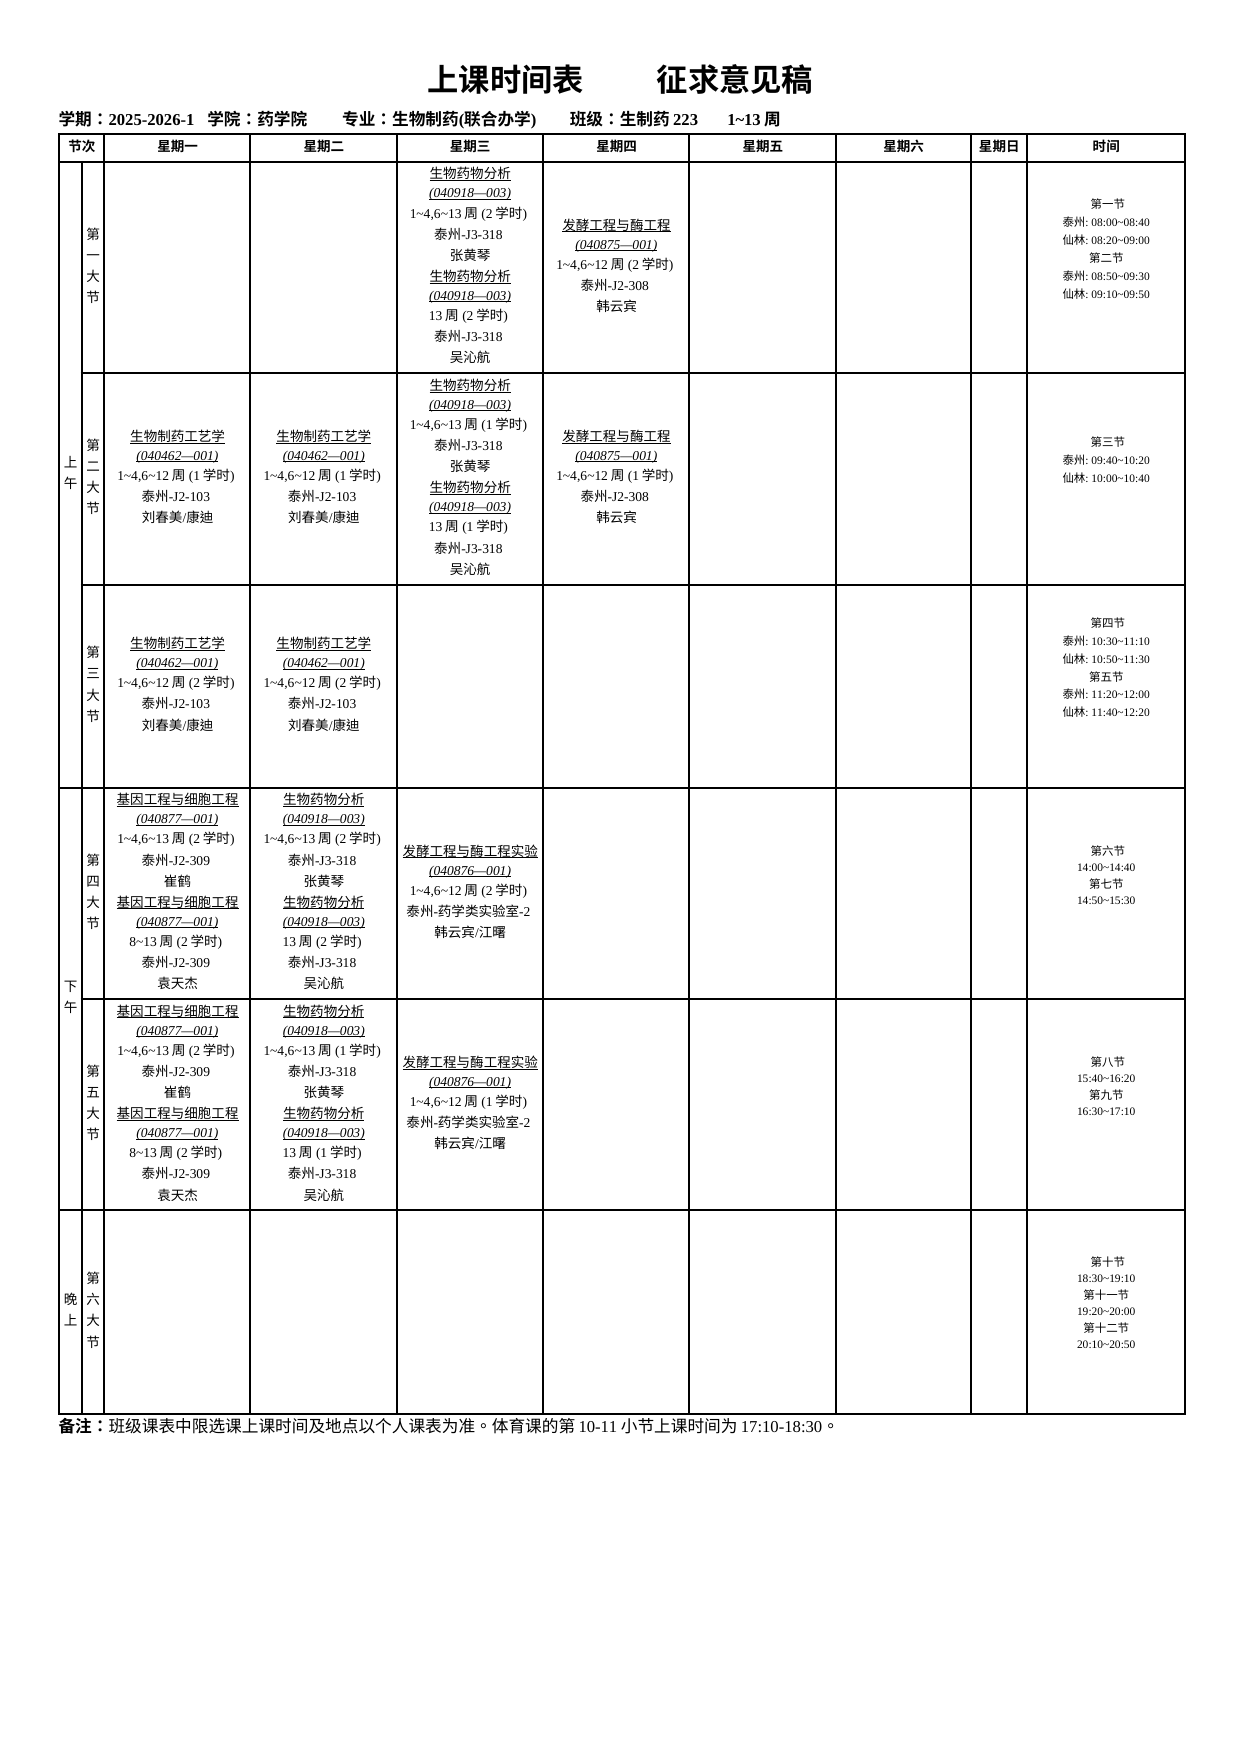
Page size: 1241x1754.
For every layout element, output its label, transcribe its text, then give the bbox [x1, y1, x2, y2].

table_cell 晚上 [60, 1211, 81, 1412]
table_cell 第一大节 [83, 163, 103, 372]
text 学期：2025-2026-1 学院：药学院 专业：生物制药(联合办学) 班级：生制药223 1~13周 [58, 107, 1182, 130]
table_cell [398, 1211, 542, 1412]
table_cell [690, 163, 835, 372]
table_cell 第四大节 [83, 789, 103, 998]
table_cell [105, 1211, 249, 1412]
table_cell [690, 1000, 835, 1209]
table_cell [837, 789, 970, 998]
table_cell 生物药物分析 (040918—003) 1~4,6~13周 (2学时) 泰州-J3-318 张黄琴 生物药物分析 (040918—003) 13周 (2学时) 泰州-J3-318 吴沁航 [251, 789, 396, 998]
table_cell [544, 789, 688, 998]
table_cell 生物药物分析 (040918—003) 1~4,6~13周 (1学时) 泰州-J3-318 张黄琴 生物药物分析 (040918—003) 13周 (1学时) 泰州-J3-318 吴沁航 [251, 1000, 396, 1209]
table_cell 第二大节 [83, 374, 103, 583]
table_cell [690, 789, 835, 998]
table_cell 第三大节 [83, 586, 103, 787]
table_cell 基因工程与细胞工程 (040877—001) 1~4,6~13周 (2学时) 泰州-J2-309 崔鹤 基因工程与细胞工程 (040877—001) 8~13周 (2学时) 泰州-J2-309 袁天杰 [105, 789, 249, 998]
table_cell 生物药物分析 (040918—003) 1~4,6~13周 (2学时) 泰州-J3-318 张黄琴 生物药物分析 (040918—003) 13周 (2学时) 泰州-J3-318 吴沁航 [398, 163, 542, 372]
table_cell 发酵工程与酶工程实验 (040876—001) 1~4,6~12周 (1学时) 泰州-药学类实验室-2 韩云宾/江曙 [398, 1000, 542, 1209]
table_cell 发酵工程与酶工程 (040875—001) 1~4,6~12周 (1学时) 泰州-J2-308 韩云宾 [544, 374, 688, 583]
table_cell 第五大节 [83, 1000, 103, 1209]
table_header 星期四 [544, 135, 688, 161]
table_header 时间 [1028, 135, 1184, 161]
table_cell 下午 [60, 789, 81, 1209]
text 上课时间表 征求意见稿 [58, 58, 1182, 101]
table_cell [690, 586, 835, 787]
table_header 星期三 [398, 135, 542, 161]
table_cell 第三节 泰州: 09:40~10:20 仙林: 10:00~10:40 [1028, 374, 1184, 583]
table_cell [972, 1000, 1026, 1209]
table_cell 生物制药工艺学 (040462—001) 1~4,6~12周 (1学时) 泰州-J2-103 刘春美/康迪 [251, 374, 396, 583]
text 备注：班级课表中限选课上课时间及地点以个人课表为准。体育课的第10-11小节上课时间为17:10-18:30。 [58, 1415, 1182, 1437]
table_cell 发酵工程与酶工程 (040875—001) 1~4,6~12周 (2学时) 泰州-J2-308 韩云宾 [544, 163, 688, 372]
table_cell [105, 163, 249, 372]
table_cell 上午 [60, 163, 81, 787]
table_cell [972, 586, 1026, 787]
table_cell 生物制药工艺学 (040462—001) 1~4,6~12周 (2学时) 泰州-J2-103 刘春美/康迪 [251, 586, 396, 787]
table_cell 生物制药工艺学 (040462—001) 1~4,6~12周 (2学时) 泰州-J2-103 刘春美/康迪 [105, 586, 249, 787]
table_cell [972, 1211, 1026, 1412]
table_cell 生物药物分析 (040918—003) 1~4,6~13周 (1学时) 泰州-J3-318 张黄琴 生物药物分析 (040918—003) 13周 (1学时) 泰州-J3-318 吴沁航 [398, 374, 542, 583]
table_cell [251, 1211, 396, 1412]
table_header 节次 [60, 135, 103, 161]
table_cell [837, 1211, 970, 1412]
table_cell [837, 1000, 970, 1209]
table_cell [690, 374, 835, 583]
table_cell [398, 586, 542, 787]
table_cell [972, 163, 1026, 372]
table_cell 第六大节 [83, 1211, 103, 1412]
table_cell [690, 1211, 835, 1412]
table_header 星期一 [105, 135, 249, 161]
table_cell [251, 163, 396, 372]
table_header 星期五 [690, 135, 835, 161]
table_cell 生物制药工艺学 (040462—001) 1~4,6~12周 (1学时) 泰州-J2-103 刘春美/康迪 [105, 374, 249, 583]
table_cell [837, 163, 970, 372]
table_cell 基因工程与细胞工程 (040877—001) 1~4,6~13周 (2学时) 泰州-J2-309 崔鹤 基因工程与细胞工程 (040877—001) 8~13周 (2学时) 泰州-J2-309 袁天杰 [105, 1000, 249, 1209]
table_cell 第十节 18:30~19:10 第十一节 19:20~20:00 第十二节 20:10~20:50 [1028, 1211, 1184, 1412]
table_cell [544, 586, 688, 787]
table_cell 第八节 15:40~16:20 第九节 16:30~17:10 [1028, 1000, 1184, 1209]
table_cell [972, 374, 1026, 583]
table_header 星期二 [251, 135, 396, 161]
table_cell 第六节 14:00~14:40 第七节 14:50~15:30 [1028, 789, 1184, 998]
table_cell [837, 586, 970, 787]
table_cell [837, 374, 970, 583]
table_cell [544, 1211, 688, 1412]
table_cell 第一节 泰州: 08:00~08:40 仙林: 08:20~09:00 第二节 泰州: 08:50~09:30 仙林: 09:10~09:50 [1028, 163, 1184, 372]
table_header 星期日 [972, 135, 1026, 161]
table_cell 发酵工程与酶工程实验 (040876—001) 1~4,6~12周 (2学时) 泰州-药学类实验室-2 韩云宾/江曙 [398, 789, 542, 998]
table_cell [544, 1000, 688, 1209]
table_header 星期六 [837, 135, 970, 161]
table_cell [972, 789, 1026, 998]
table_cell 第四节 泰州: 10:30~11:10 仙林: 10:50~11:30 第五节 泰州: 11:20~12:00 仙林: 11:40~12:20 [1028, 586, 1184, 787]
